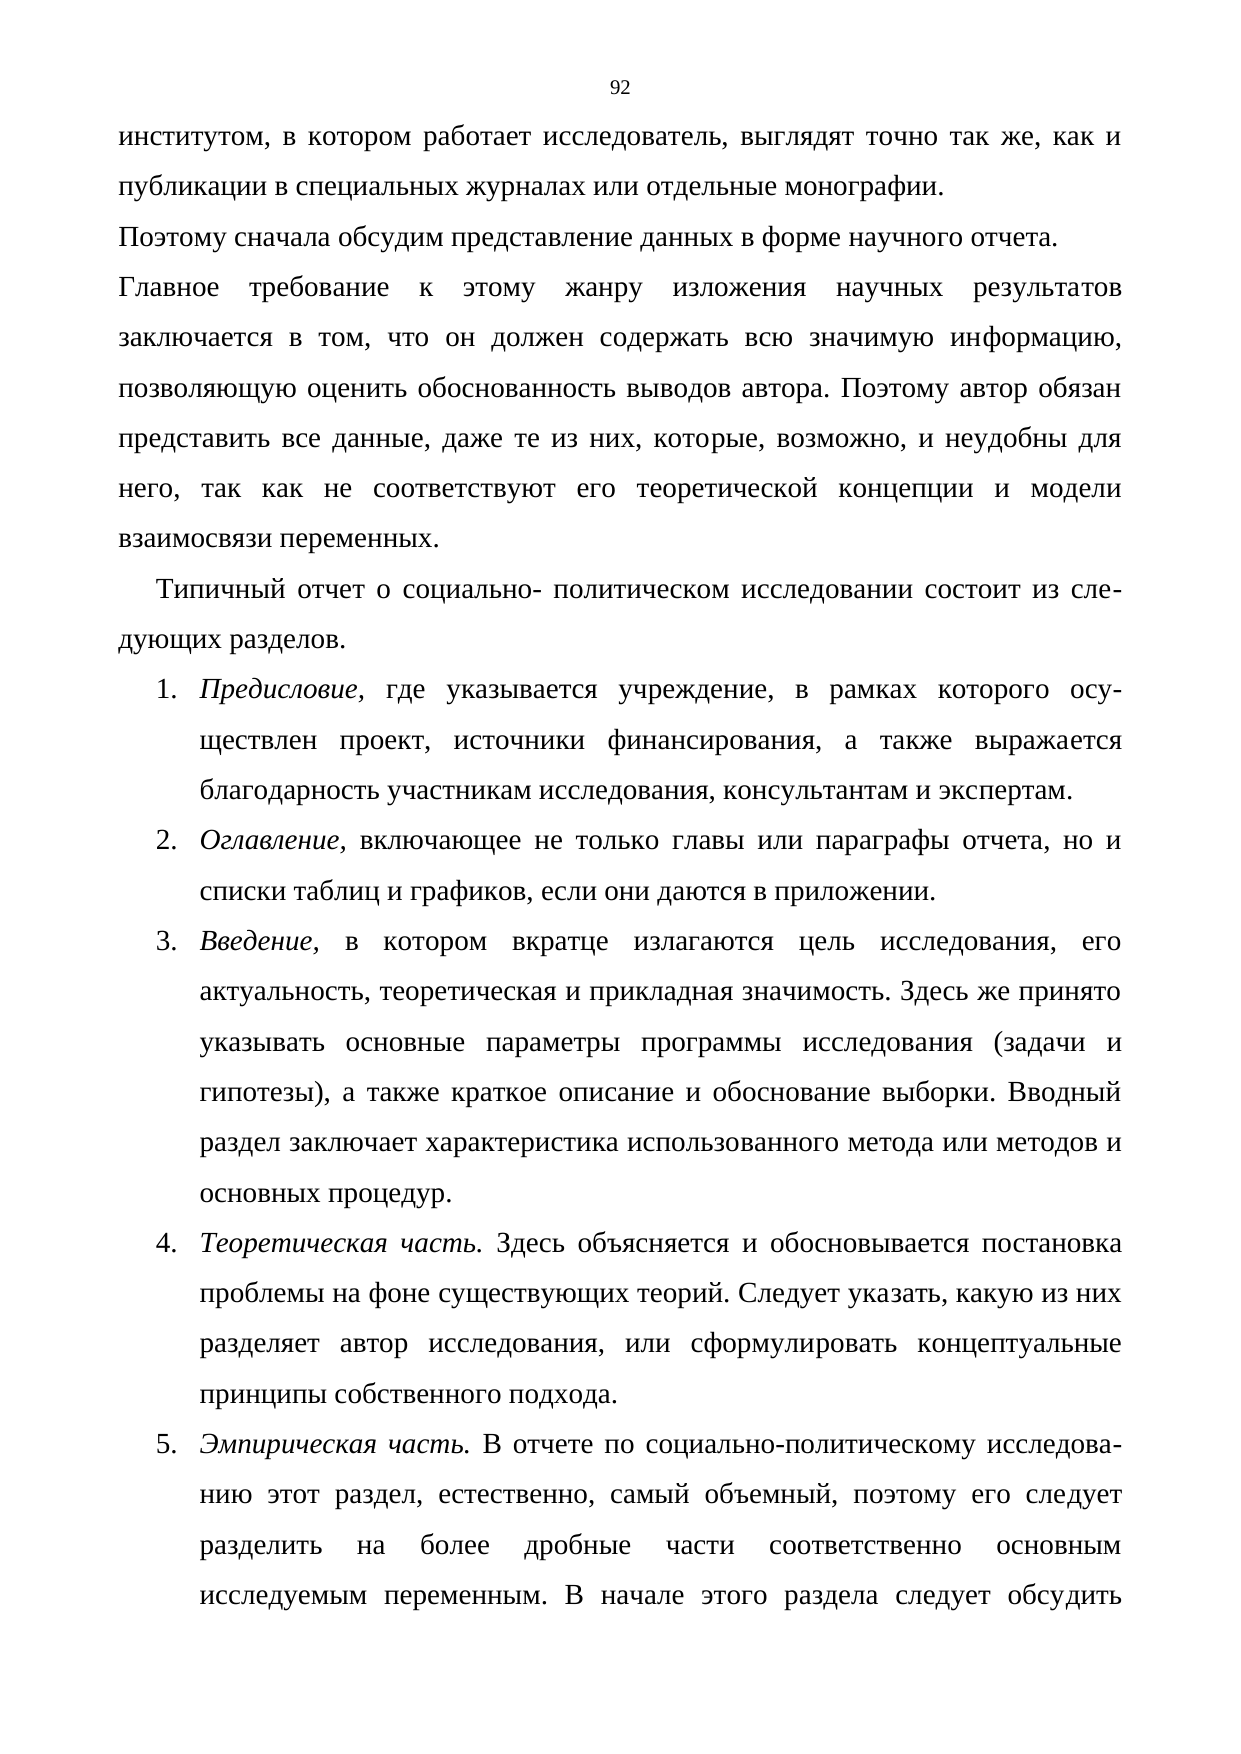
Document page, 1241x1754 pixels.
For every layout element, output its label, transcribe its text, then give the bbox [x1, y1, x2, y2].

text Типичный отчет о социально- политическом исследовании состоит из следующих разделов. [118, 571, 1122, 655]
list Теоретическая часть. Здесь объясняется и обосновывается постановка проблемы на фоне существующих теорий. Следует указать, какую из них разделяет автор исследования, или сформулировать концептуальные принципы собственного подхода. [156, 1225, 1122, 1409]
text Поэтому сначала обсудим представление данных в форме научного отчета. [118, 219, 1122, 252]
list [156, 1426, 1122, 1611]
text Главное требование к этому жанру изложения научных результатов заключается в том, что он должен содержать всю значимую информацию, позволяющую оценить обоснованность выводов автора. Поэтому автор обязан представить все данные, даже те из них, которые, возможно, и неудобны для него, так как не соответствуют его теоретической концепции и модели взаимосвязи переменных. [118, 269, 1122, 554]
list Введение, в котором вкратце излагаются цель исследования, его актуальность, теоретическая и прикладная значимость. Здесь же принято указывать основные параметры программы исследования (задачи и гипотезы), а также краткое описание и обоснование выборки. Вводный раздел заключает характеристика использованного метода или методов и основных процедур. [156, 923, 1122, 1208]
list Оглавление, включающее не только главы или параграфы отчета, но и списки таблиц и графиков, если они даются в приложении. [156, 822, 1122, 906]
list Предисловие, где указывается учреждение, в рамках которого осуществлен проект, источники финансирования, а также выражается благодарность участникам исследования, консультантам и экспертам. [156, 672, 1122, 806]
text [118, 118, 1122, 202]
